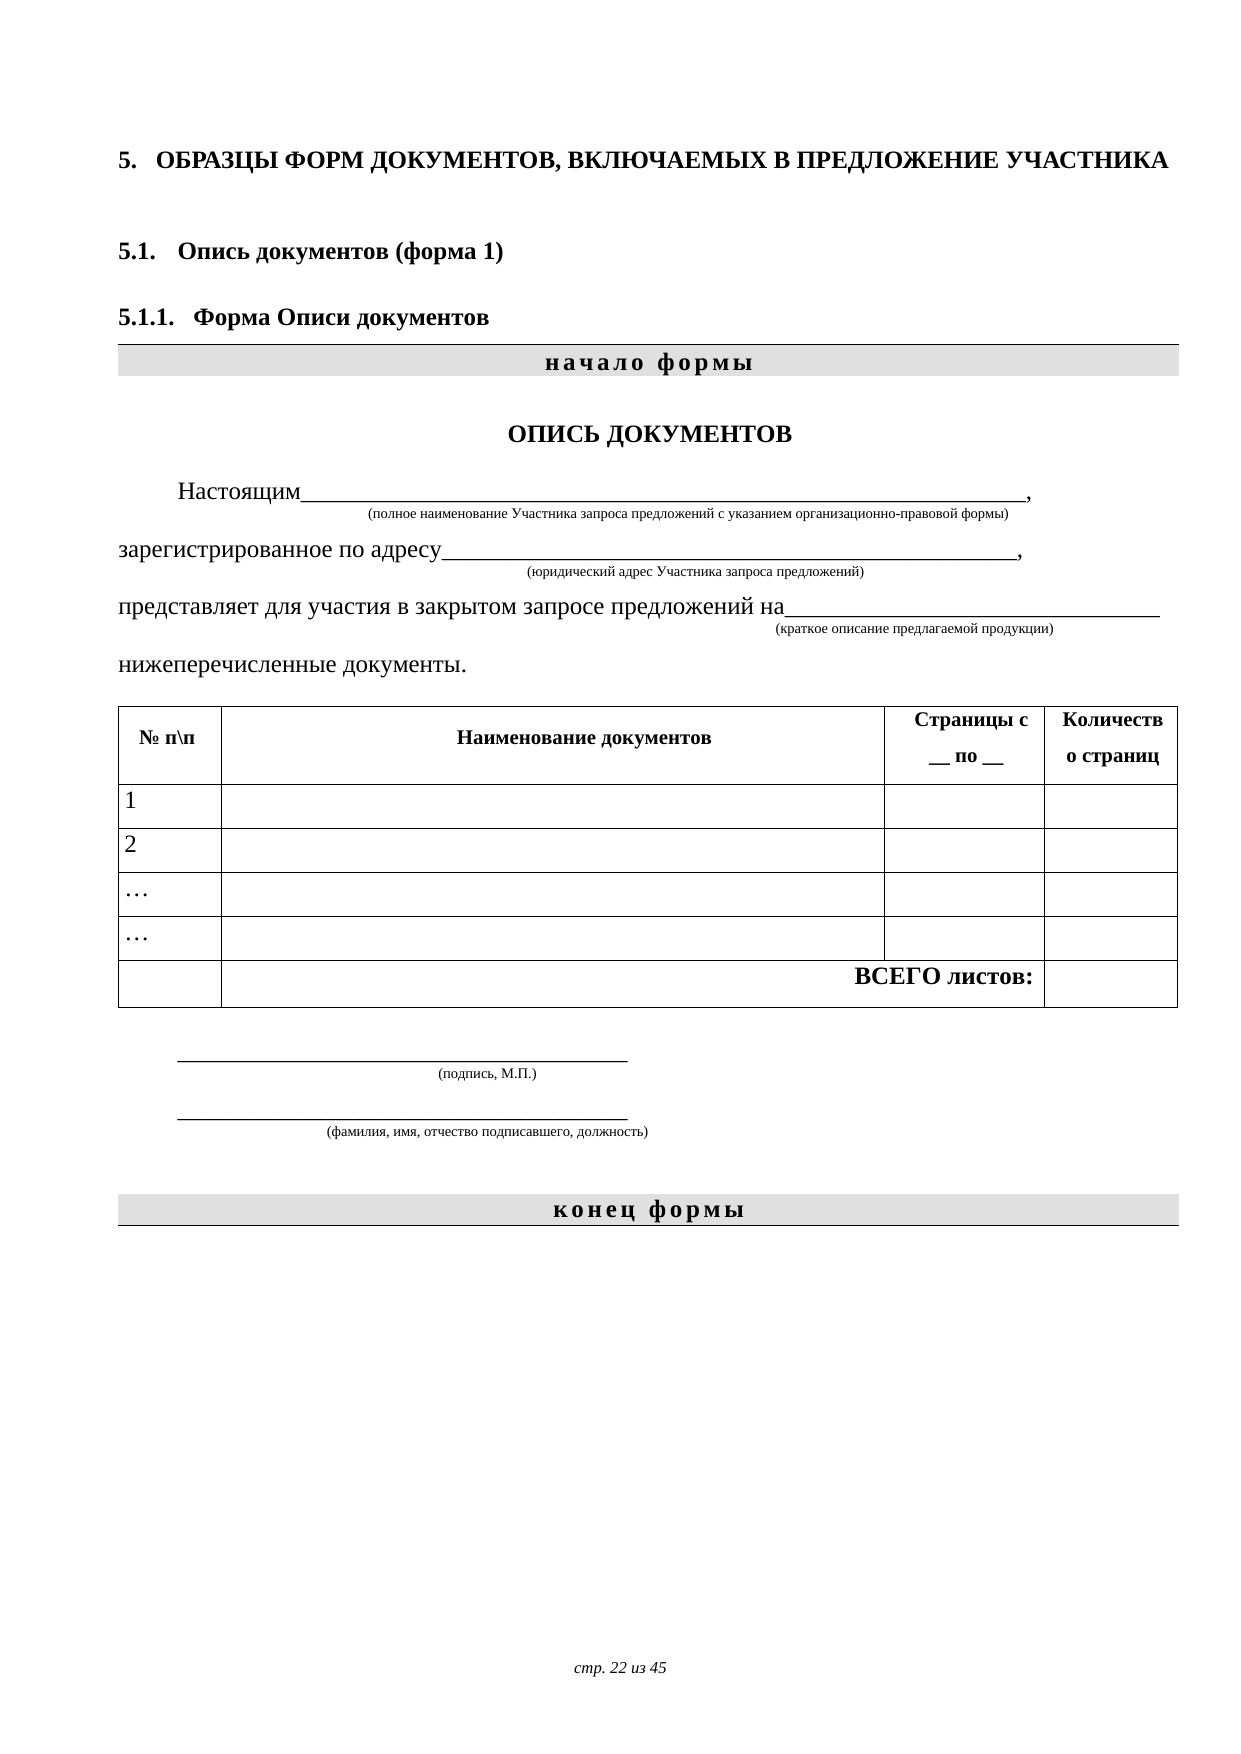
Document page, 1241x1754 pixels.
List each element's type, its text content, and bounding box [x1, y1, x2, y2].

text (юридический адрес Участника запроса предложений) [118, 562, 1181, 591]
table_cell ВСЕГО листов: [222, 961, 1044, 1007]
table_cell [222, 873, 884, 916]
table_cell [1045, 961, 1177, 1007]
text ____________________________________ [118, 1036, 1181, 1065]
table_header Наименование документов [222, 707, 884, 784]
text (полное наименование Участника запроса предложений с указанием организационно-правовой формы) [118, 505, 1181, 534]
table_header Страницы с __ по __ [885, 707, 1044, 784]
table_header Количество страниц [1045, 707, 1177, 784]
text конец формы [118, 1194, 1179, 1225]
table_cell [222, 785, 884, 828]
table_cell [222, 829, 884, 872]
text (краткое описание предлагаемой продукции) [118, 620, 1181, 649]
text нижеперечисленные документы. [118, 649, 1181, 677]
table_cell [885, 917, 1044, 960]
text Настоящим__________________________________________________________, [118, 476, 1181, 505]
text (фамилия, имя, отчество подписавшего, должность) [118, 1123, 797, 1151]
text ____________________________________ [118, 1094, 1181, 1123]
table_header № п\п [119, 707, 221, 784]
subtitle ОБРАЗЦЫ ФОРМ ДОКУМЕНТОВ, ВКЛЮЧАЕМЫХ В ПРЕДЛОЖЕНИЕ УЧАСТНИКА [118, 145, 1181, 174]
table_cell [1045, 917, 1177, 960]
text зарегистрированное по адресу______________________________________________, [118, 534, 1181, 562]
table_cell [885, 873, 1044, 916]
list Форма Описи документов [118, 302, 1181, 331]
table_cell 1 [119, 785, 221, 828]
text ОПИСЬ ДОКУМЕНТОВ [118, 419, 1181, 447]
table_cell 2 [119, 829, 221, 872]
subtitle Опись документов (форма 1) [118, 236, 1181, 265]
text (подпись, М.П.) [118, 1065, 797, 1094]
table_cell [1045, 873, 1177, 916]
text начало формы [118, 345, 1179, 376]
table_cell [885, 785, 1044, 828]
text представляет для участия в закрытом запросе предложений на______________________________ [118, 591, 1181, 620]
table_cell [222, 917, 884, 960]
table_cell … [119, 917, 221, 960]
table_cell [1045, 829, 1177, 872]
table_cell [119, 961, 221, 1007]
table_cell [1045, 785, 1177, 828]
table_cell … [119, 873, 221, 916]
table_cell [885, 829, 1044, 872]
